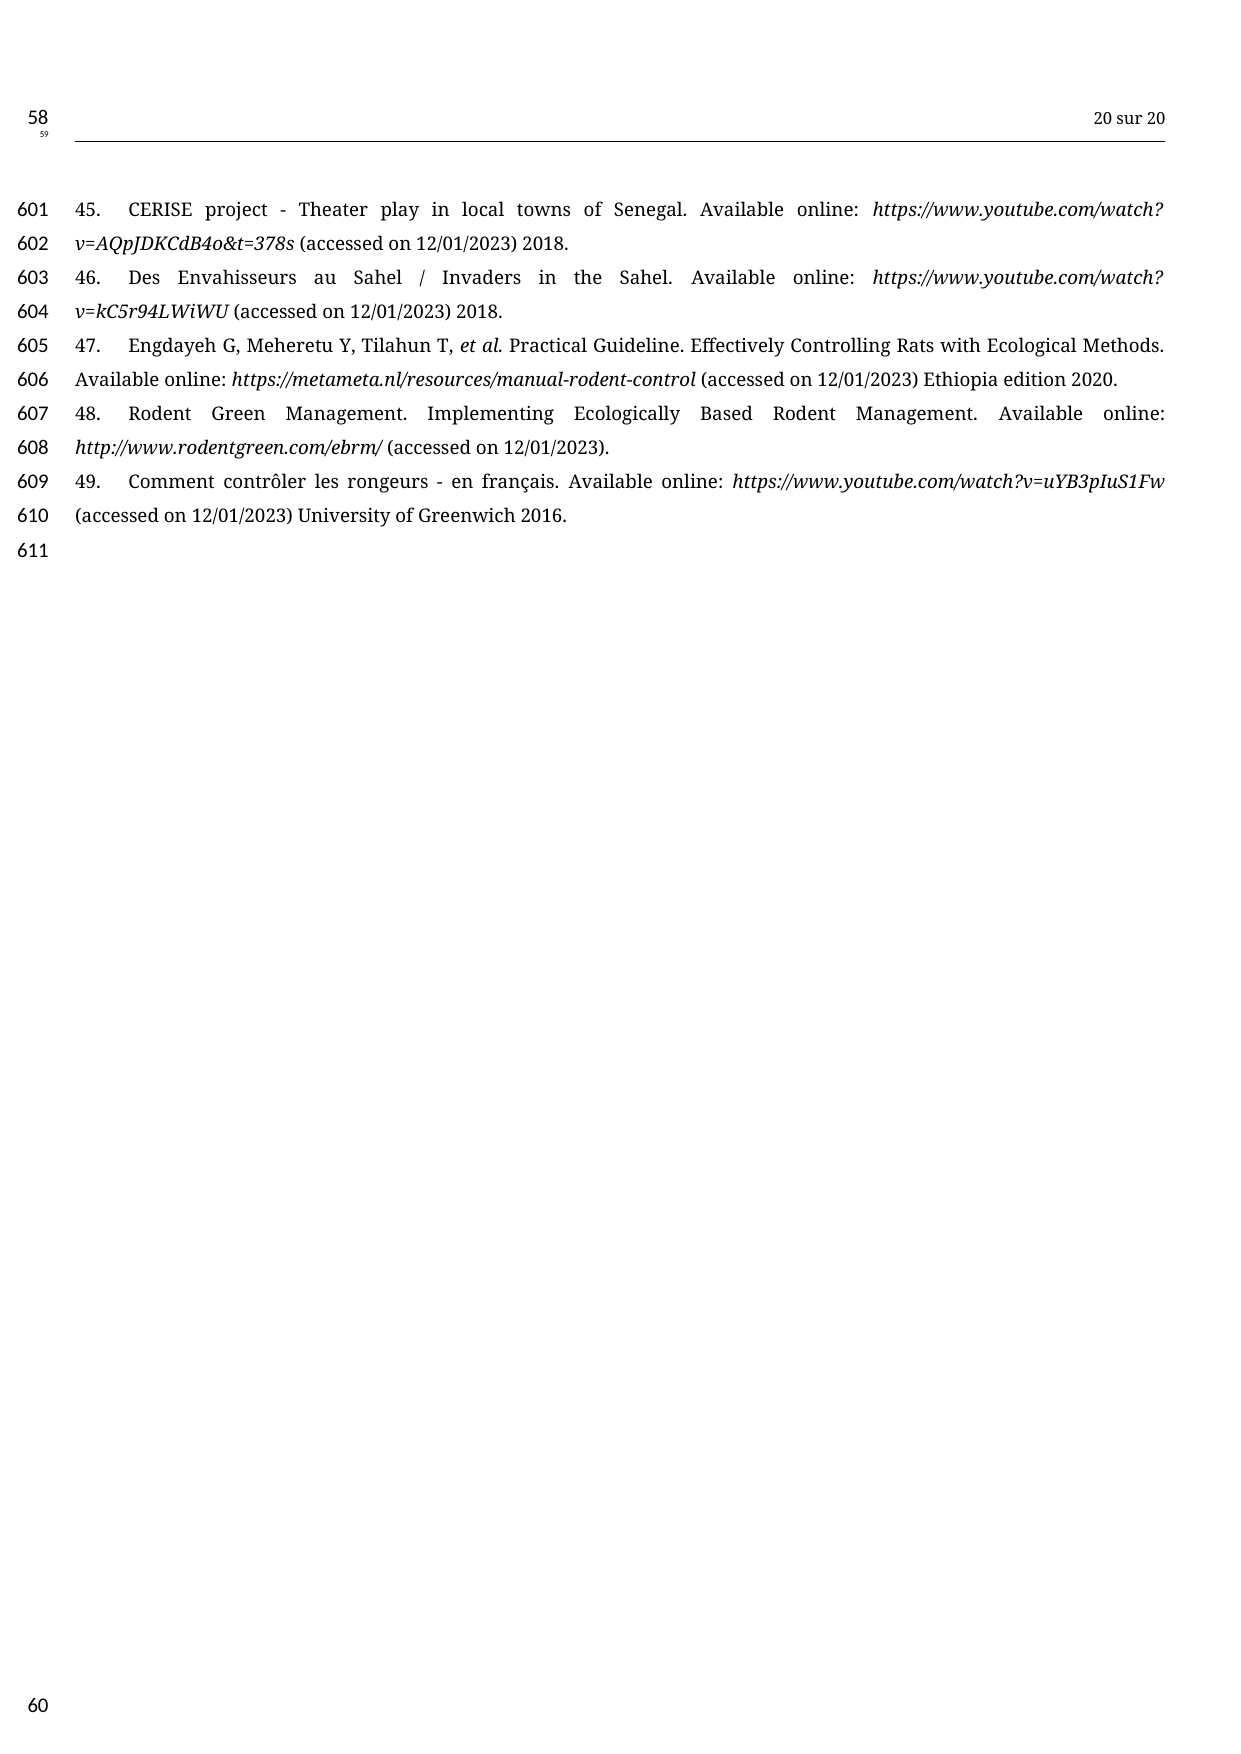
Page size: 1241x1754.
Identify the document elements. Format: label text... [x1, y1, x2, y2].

text 45. CERISE project - Theater play in local towns of Senegal. Available online: https://www.youtube.com/watch?v=AQpJDKCdB4o&t=378s (accessed on 12/01/2023) 2018. [75, 192, 1165, 260]
text 47. Engdayeh G, Meheretu Y, Tilahun T, et al. Practical Guideline. Effectively Controlling Rats with Ecological Methods. Available online: https://metameta.nl/resources/manual-rodent-control (accessed on 12/01/2023) Ethiopia edition 2020. [75, 328, 1165, 396]
text 48. Rodent Green Management. Implementing Ecologically Based Rodent Management. Available online: http://www.rodentgreen.com/ebrm/ (accessed on 12/01/2023). [75, 396, 1165, 464]
text 49. Comment contrôler les rongeurs - en français. Available online: https://www.youtube.com/watch?v=uYB3pIuS1Fw (accessed on 12/01/2023) University of Greenwich 2016. [75, 464, 1165, 532]
text 46. Des Envahisseurs au Sahel / Invaders in the Sahel. Available online: https://www.youtube.com/watch?v=kC5r94LWiWU (accessed on 12/01/2023) 2018. [75, 260, 1165, 328]
